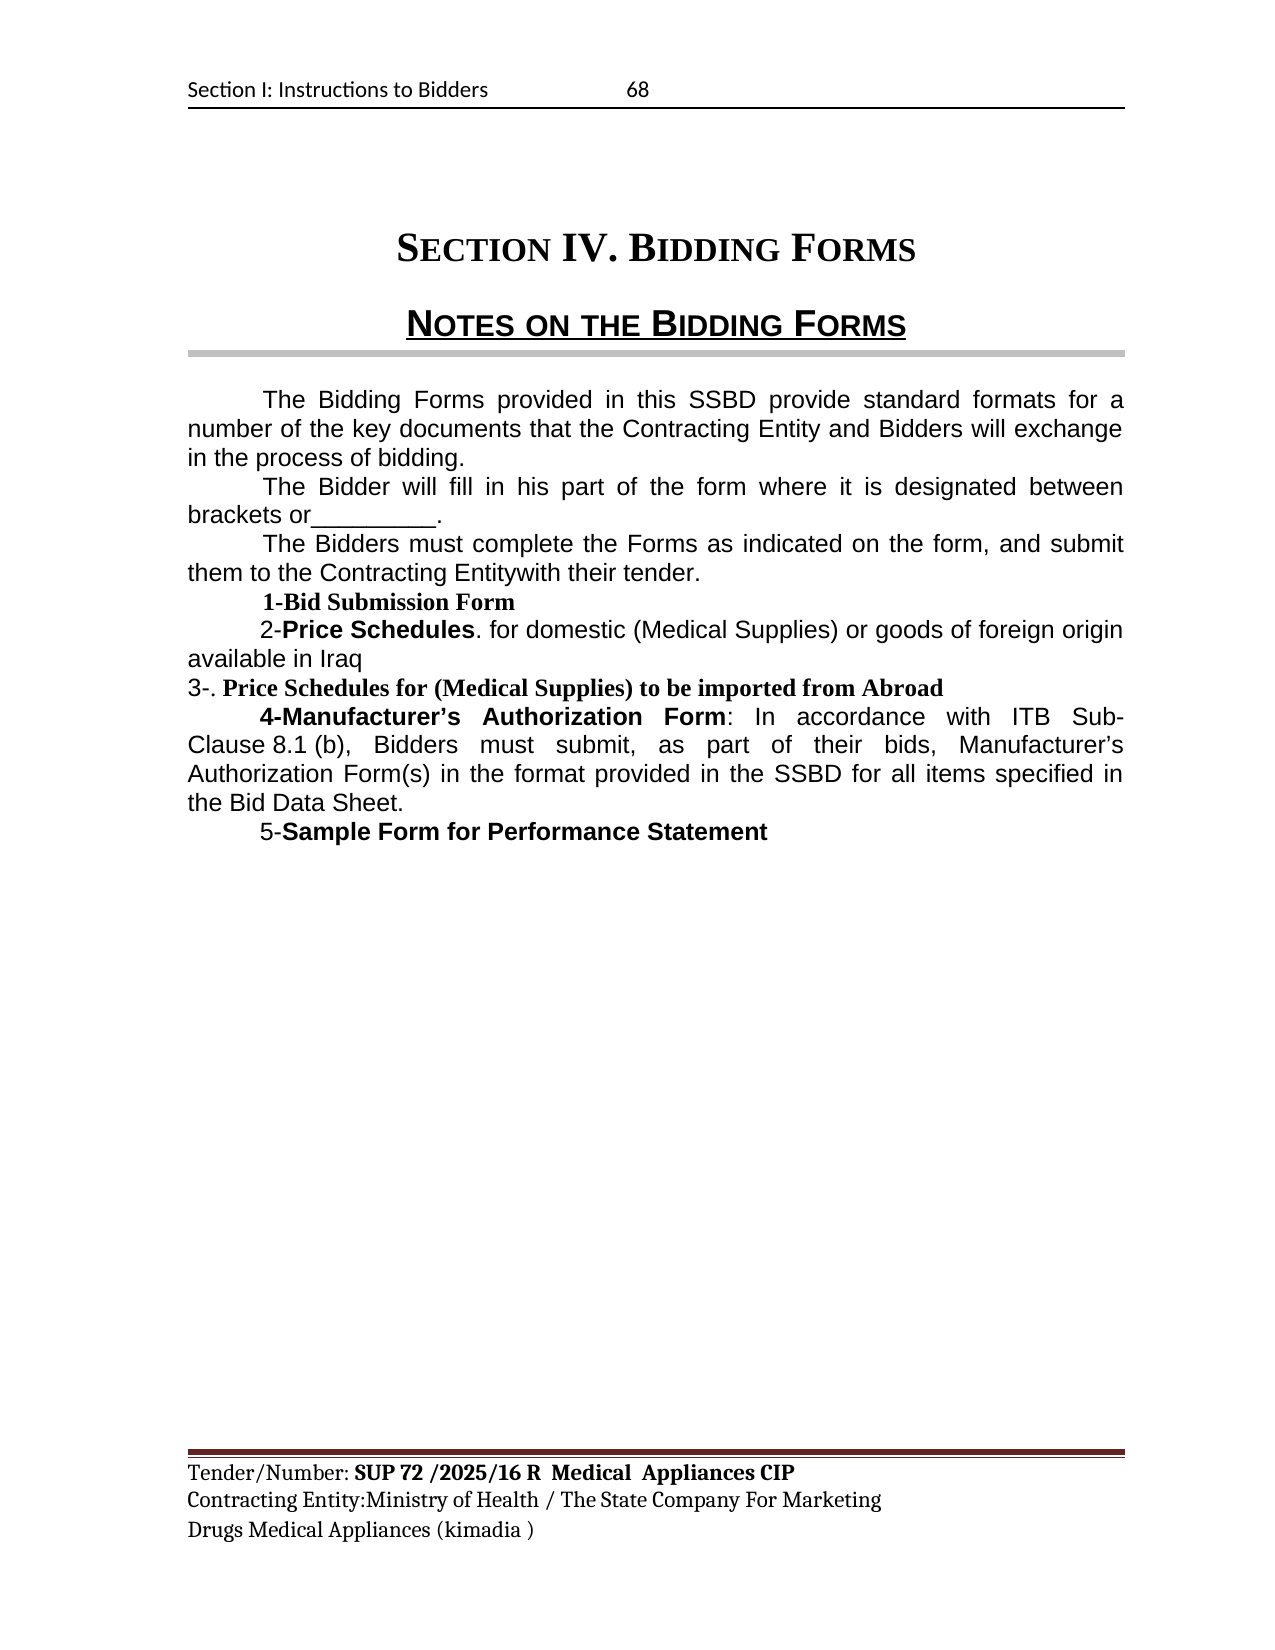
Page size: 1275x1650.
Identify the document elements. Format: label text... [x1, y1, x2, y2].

subtitle Section IV. Bidding Forms [187, 223, 1125, 271]
text The Bidding Forms provided in this SSBD provide standard formats for a number of the key documents that the Contracting Entity and Bidders will exchange in the process of bidding. [187, 385, 1125, 472]
text The Bidder will fill in his part of the form where it is designated between brackets or_________. [187, 472, 1125, 529]
text 2-Price Schedules. for domestic (Medical Supplies) or goods of foreign origin available in Iraq [187, 615, 1125, 673]
text 5-Sample Form for Performance Statement [182, 817, 777, 846]
text 3-. Price Schedules for (Medical Supplies) to be imported from Abroad [187, 673, 1125, 702]
text 4-Manufacturer’s Authorization Form: In accordance with ITB Sub-Clause 8.1 (b), Bidders must submit, as part of their bids, Manufacturer’s Authorization Form(s) in the format provided in the SSBD for all items specified in the Bid Data Sheet. [187, 702, 1125, 817]
subtitle Notes on the Bidding Forms [187, 301, 1125, 357]
text 1-Bid Submission Form [187, 587, 1125, 615]
text The Bidders must complete the Forms as indicated on the form, and submit them to the Contracting Entitywith their tender. [187, 529, 1125, 587]
